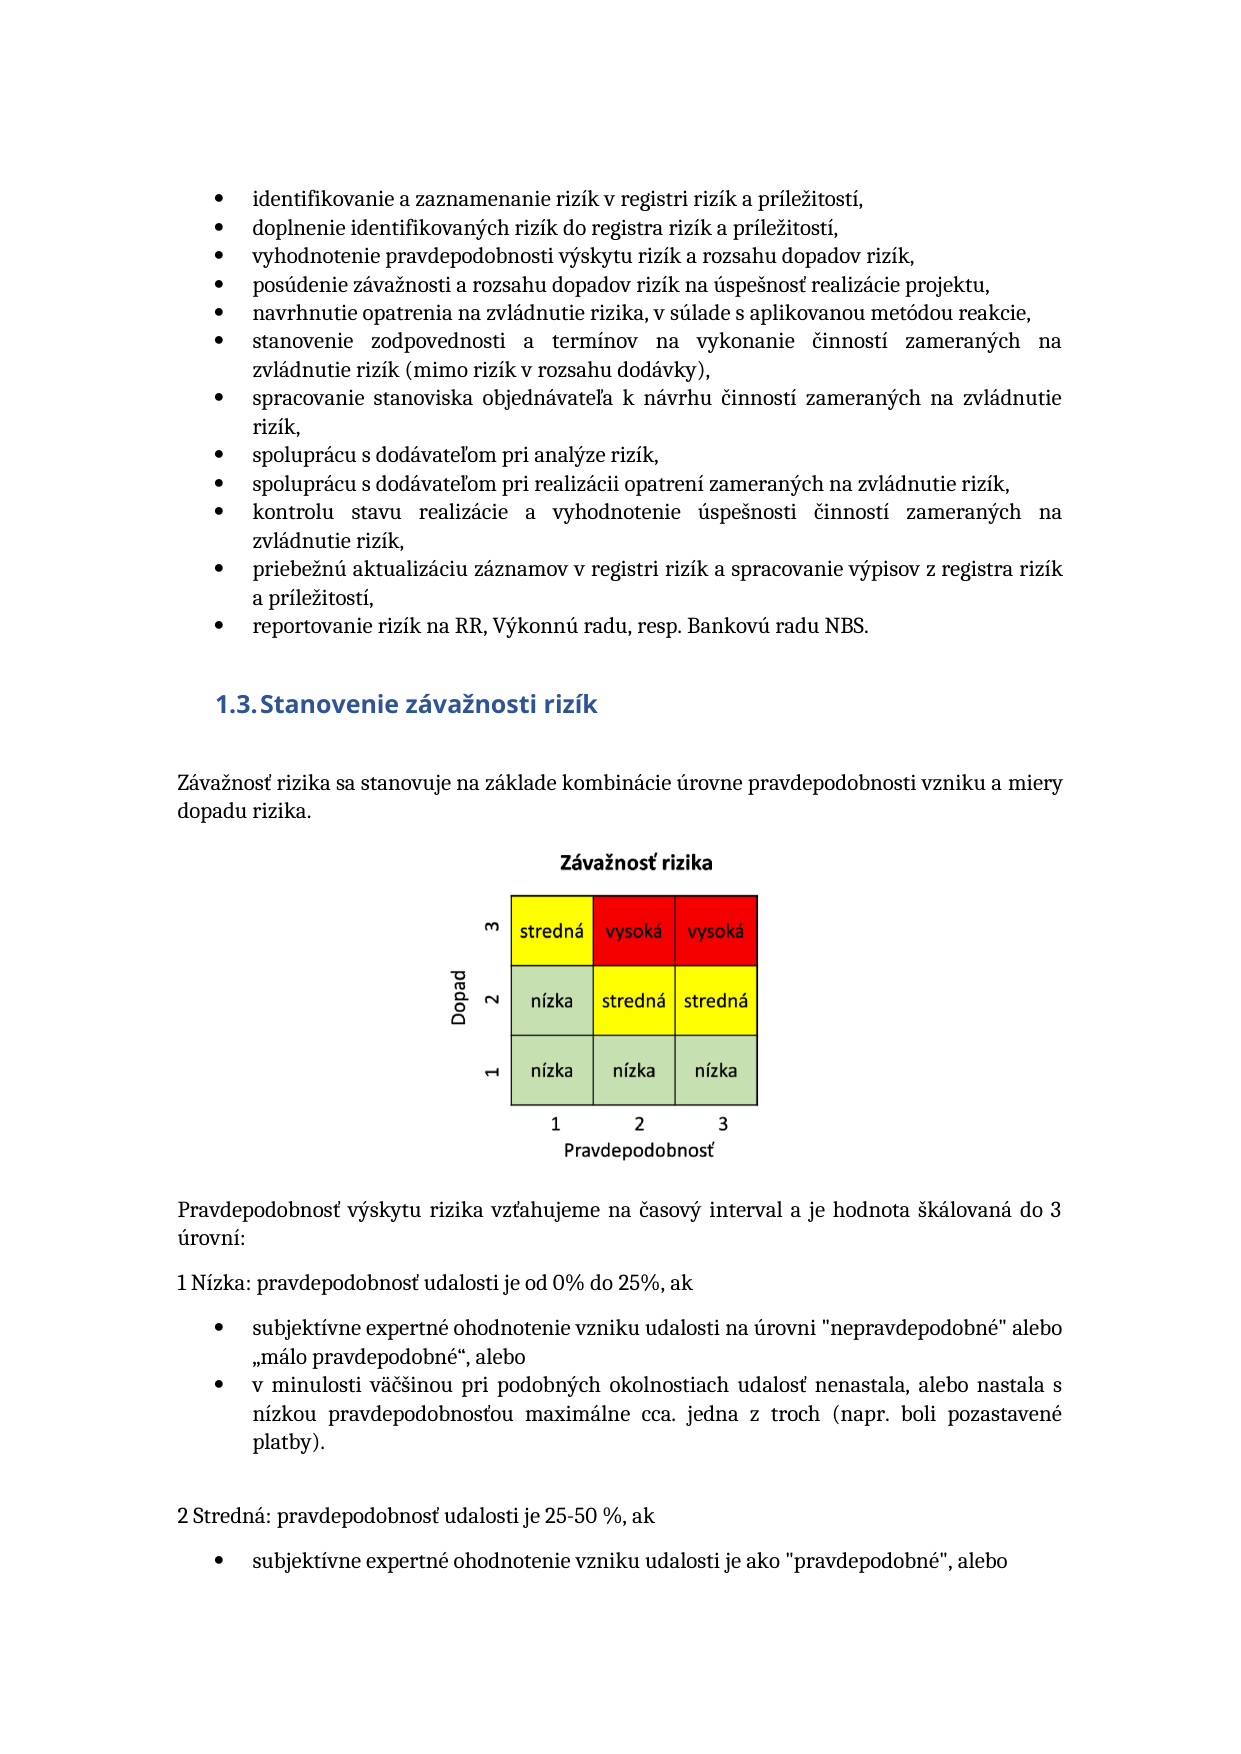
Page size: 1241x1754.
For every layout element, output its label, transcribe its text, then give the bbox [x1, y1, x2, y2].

list spoluprácu s dodávateľom pri analýze rizík, [215, 442, 1063, 468]
list vyhodnotenie pravdepodobnosti výskytu rizík a rozsahu dopadov rizík, [215, 243, 1063, 269]
list stanovenie zodpovednosti a termínov na vykonanie činností zameraných na zvládnutie rizík (mimo rizík v rozsahu dodávky), [215, 328, 1063, 383]
text 2 Stredná: pravdepodobnosť udalosti je 25-50 %, ak [177, 1502, 1063, 1529]
text 1 Nízka: pravdepodobnosť udalosti je od 0% do 25%, ak [177, 1270, 1063, 1296]
list subjektívne expertné ohodnotenie vzniku udalosti na úrovni "nepravdepodobné" alebo „málo pravdepodobné“, alebo [215, 1315, 1063, 1370]
list spracovanie stanoviska objednávateľa k návrhu činností zameraných na zvládnutie rizík, [215, 385, 1063, 440]
list doplnenie identifikovaných rizík do registra rizík a príležitostí, [215, 214, 1063, 241]
text Pravdepodobnosť výskytu rizika vzťahujeme na časový interval a je hodnota škálovaná do 3 úrovní: [177, 1197, 1063, 1251]
text Závažnosť rizika sa stanovuje na základe kombinácie úrovne pravdepodobnosti vzniku a miery dopadu rizika. [177, 770, 1063, 825]
list kontrolu stavu realizácie a vyhodnotenie úspešnosti činností zameraných na zvládnutie rizík, [215, 499, 1063, 554]
list priebežnú aktualizáciu záznamov v registri rizík a spracovanie výpisov z registra rizík a príležitostí, [215, 556, 1063, 611]
list posúdenie závažnosti a rozsahu dopadov rizík na úspešnosť realizácie projektu, [215, 271, 1063, 298]
list reportovanie rizík na RR, Výkonnú radu, resp. Bankovú radu NBS. [215, 613, 1063, 639]
subtitle Stanovenie závažnosti rizík [215, 686, 1063, 720]
list identifikovanie a zaznamenanie rizík v registri rizík a príležitostí, [215, 186, 1063, 212]
list subjektívne expertné ohodnotenie vzniku udalosti je ako "pravdepodobné", alebo [215, 1548, 1063, 1574]
list navrhnutie opatrenia na zvládnutie rizika, v súlade s aplikovanou metódou reakcie, [215, 300, 1063, 326]
list v minulosti väčšinou pri podobných okolnostiach udalosť nenastala, alebo nastala s nízkou pravdepodobnosťou maximálne cca. jedna z troch (napr. boli pozastavené platby). [215, 1372, 1063, 1455]
list spoluprácu s dodávateľom pri realizácii opatrení zameraných na zvládnutie rizík, [215, 471, 1063, 497]
picture [433, 843, 808, 1178]
